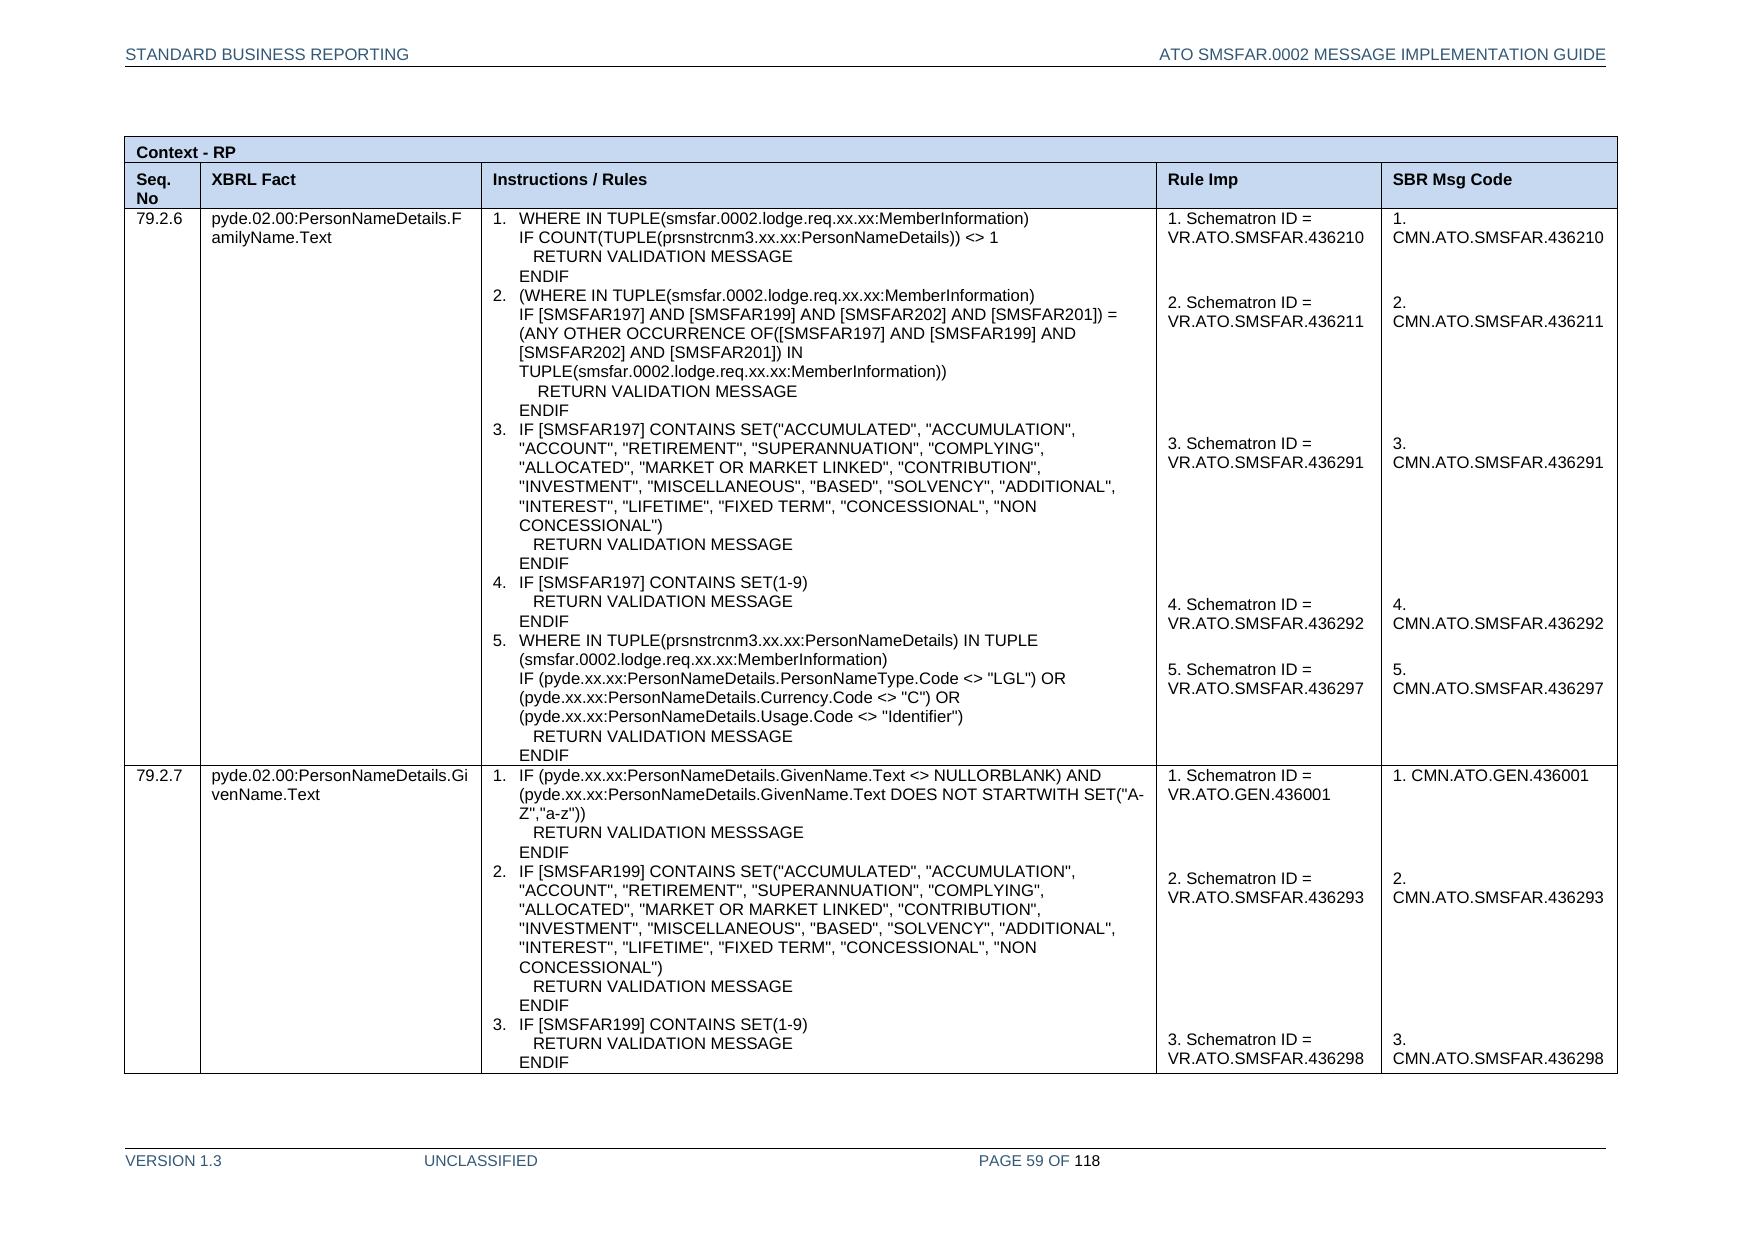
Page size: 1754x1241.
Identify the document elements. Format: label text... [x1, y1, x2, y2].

table_cell XBRL Fact [201, 163, 481, 208]
table_cell 79.2.7 [125, 766, 200, 1072]
table_cell Instructions / Rules [482, 163, 1156, 208]
table_cell 1. = VR.ATO.SMSFAR.436210 2. = VR.ATO.SMSFAR.436211 3. = VR.ATO.SMSFAR.436291 4. = VR.ATO.SMSFAR.436292 5. = VR.ATO.SMSFAR.436297 [1157, 209, 1381, 765]
table_cell 1. CMN.ATO.GEN.436001 2. CMN.ATO.SMSFAR.436293 3. CMN.ATO.SMSFAR.436298 [1382, 766, 1617, 1072]
table_cell Seq. No [125, 163, 200, 208]
table_header Context - RP [125, 137, 1617, 162]
table_cell Rule Imp [1157, 163, 1381, 208]
table_cell pyde.02.00:PersonNameDetails.FamilyName.Text [201, 209, 481, 765]
table_cell 1. = VR.ATO.GEN.436001 2. = VR.ATO.SMSFAR.436293 3. = VR.ATO.SMSFAR.436298 [1157, 766, 1381, 1072]
table_cell 1. IF (pyde.xx.xx:PersonNameDetails.GivenName.Text <> NULLORBLANK) AND (pyde.xx.xx:PersonNameDetails.GivenName.Text DOES NOT STARTWITH SET("A-Z","a-z")) RETURN VALIDATION MESSSAGE ENDIF 2. IF [SMSFAR199] CONTAINS SET("ACCUMULATED", "ACCUMULATION", "ACCOUNT", "RETIREMENT", "SUPERANNUATION", "COMPLYING", "ALLOCATED", "MARKET OR MARKET LINKED", "CONTRIBUTION", "INVESTMENT", "MISCELLANEOUS", "BASED", "SOLVENCY", "ADDITIONAL", "INTEREST", "LIFETIME", "FIXED TERM", "CONCESSIONAL", "NON CONCESSIONAL") RETURN VALIDATION MESSAGE ENDIF 3. IF [SMSFAR199] CONTAINS SET(1-9) RETURN VALIDATION MESSAGE ENDIF [482, 766, 1156, 1072]
table_cell 1. CMN.ATO.SMSFAR.436210 2. CMN.ATO.SMSFAR.436211 3. CMN.ATO.SMSFAR.436291 4. CMN.ATO.SMSFAR.436292 5. CMN.ATO.SMSFAR.436297 [1382, 209, 1617, 765]
table_cell pyde.02.00:PersonNameDetails.GivenName.Text [201, 766, 481, 1072]
table_cell 1. WHERE IN TUPLE(smsfar.0002.lodge.req.xx.xx:MemberInformation) IF COUNT(TUPLE(prsnstrcnm3.xx.xx:PersonNameDetails)) <> 1 RETURN VALIDATION MESSAGE ENDIF 2. (WHERE IN TUPLE(smsfar.0002.lodge.req.xx.xx:MemberInformation) IF [SMSFAR197] AND [SMSFAR199] AND [SMSFAR202] AND [SMSFAR201]) = (ANY OTHER OCCURRENCE OF([SMSFAR197] AND [SMSFAR199] AND [SMSFAR202] AND [SMSFAR201]) IN TUPLE(smsfar.0002.lodge.req.xx.xx:MemberInformation)) RETURN VALIDATION MESSAGE ENDIF 3. IF [SMSFAR197] CONTAINS SET("ACCUMULATED", "ACCUMULATION", "ACCOUNT", "RETIREMENT", "SUPERANNUATION", "COMPLYING", "ALLOCATED", "MARKET OR MARKET LINKED", "CONTRIBUTION", "INVESTMENT", "MISCELLANEOUS", "BASED", "SOLVENCY", "ADDITIONAL", "INTEREST", "LIFETIME", "FIXED TERM", "CONCESSIONAL", "NON CONCESSIONAL") RETURN VALIDATION MESSAGE ENDIF 4. IF [SMSFAR197] CONTAINS SET(1-9) RETURN VALIDATION MESSAGE ENDIF 5. WHERE IN TUPLE(prsnstrcnm3.xx.xx:PersonNameDetails) IN TUPLE (smsfar.0002.lodge.req.xx.xx:MemberInformation) IF (pyde.xx.xx:PersonNameDetails.PersonNameType.Code <> "LGL") OR (pyde.xx.xx:PersonNameDetails.Currency.Code <> "C") OR (pyde.xx.xx:PersonNameDetails.Usage.Code <> "Identifier") RETURN VALIDATION MESSAGE ENDIF [482, 209, 1156, 765]
table_cell SBR Msg Code [1382, 163, 1617, 208]
table_cell 79.2.6 [125, 209, 200, 765]
